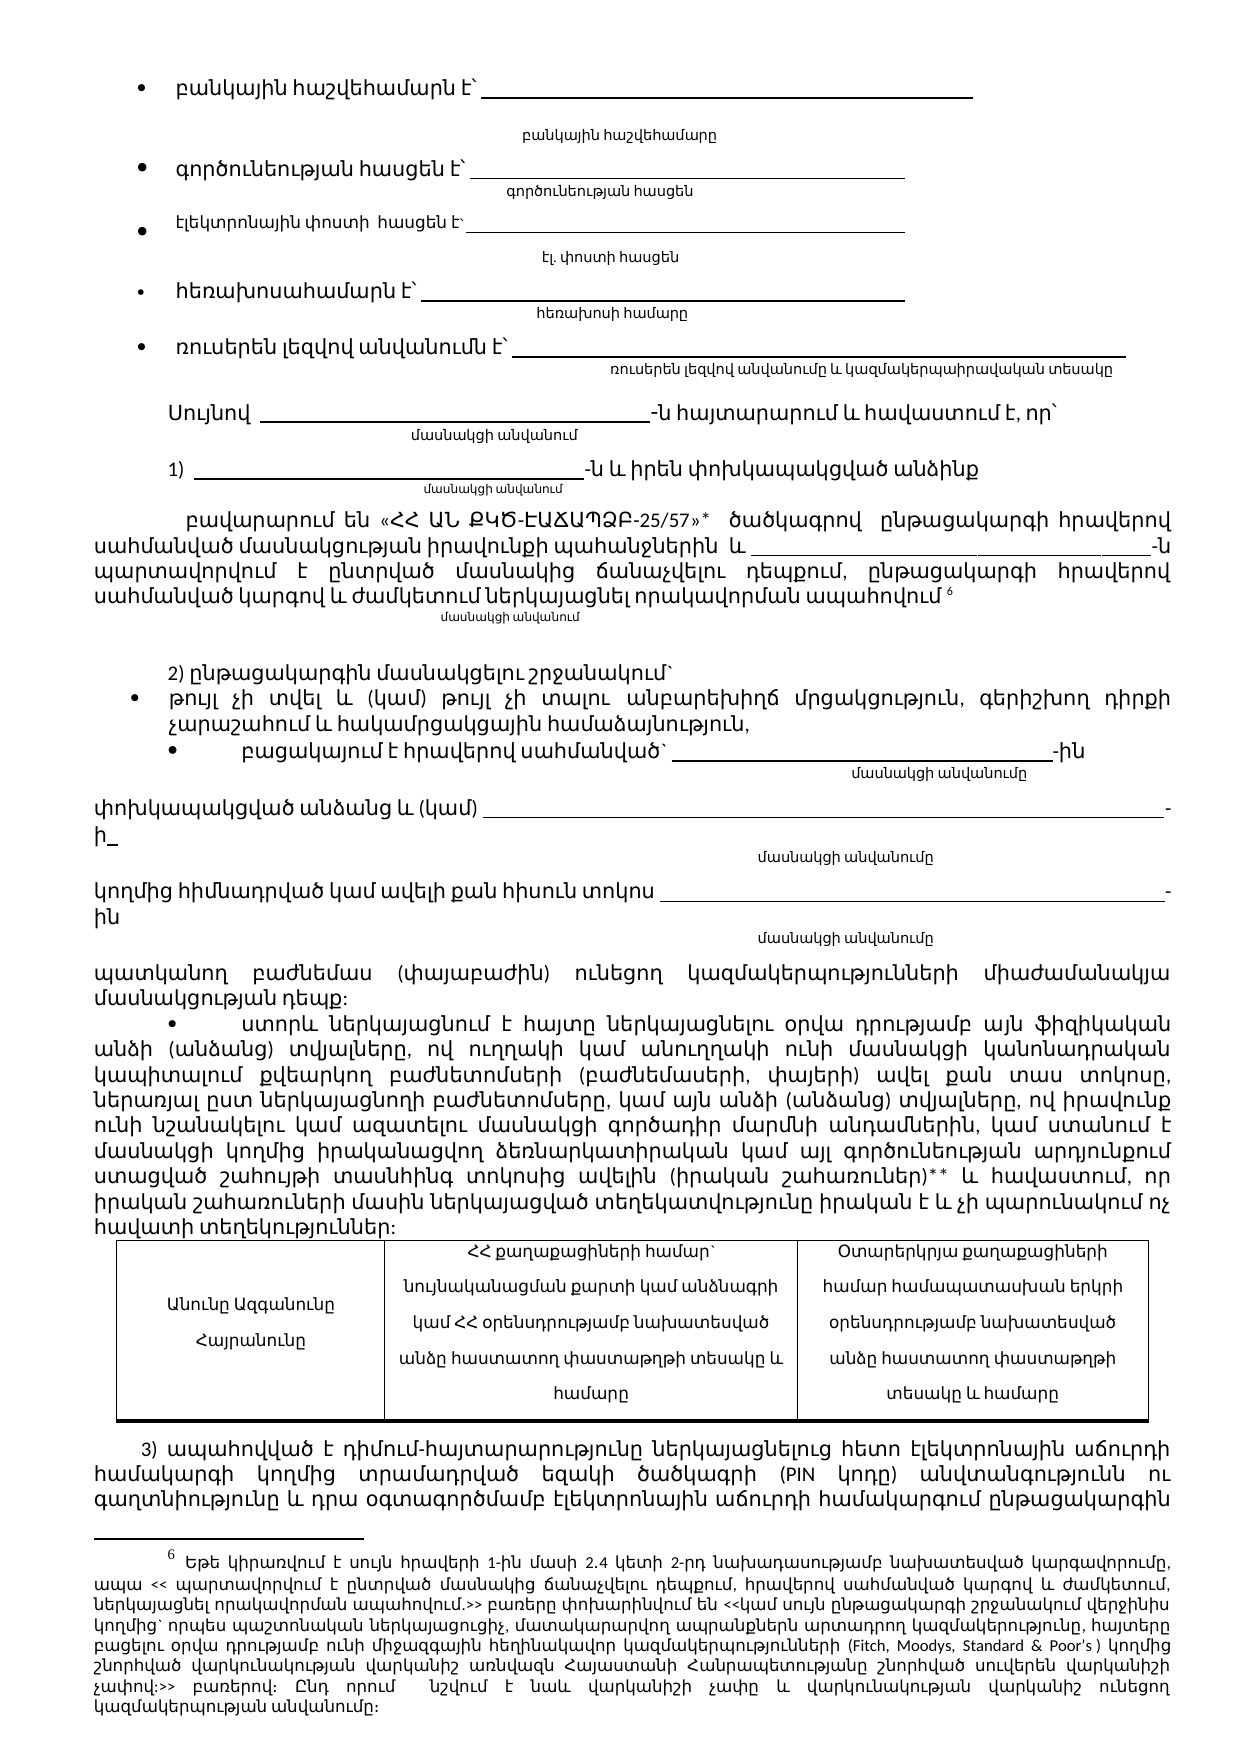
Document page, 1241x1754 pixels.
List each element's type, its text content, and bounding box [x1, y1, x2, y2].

list բանկային հաշվեհամարն է՝ [138, 75, 1171, 126]
text պատկանող բաժնեմաս (փայաբաժին) ունեցող կազմակերպությունների միաժամանակյա մասնակցության դեպք: [94, 960, 1171, 1011]
table_header ՀՀ քաղաքացիների համար` նույնականացման քարտի կամ անձնագրի կամ ՀՀ օրենսդրությամբ նախատեսված անձը հաստատող փաստաթղթի տեսակը և համարը [385, 1241, 797, 1419]
list ռուսերեն լեզվով անվանումն է՝ [138, 334, 1171, 360]
list բացակայում է հրավերով սահմանված` -ին [94, 736, 1171, 764]
list ստորև ներկայացնում է հայտը ներկայացնելու օրվա դրությամբ այն ֆիզիկական անձի (անձանց) տվյալները, ով ուղղակի կամ անուղղակի ունի մասնակցի կանոնադրական կապիտալում քվեարկող բաժնետոմսերի (բաժնեմասերի, փայերի) ավել քան տաս տոկոսը, ներառյալ ըստ ներկայացնողի բաժնետոմսերը, կամ այն անձի (անձանց) տվյալները, ով իրավունք ունի նշանակելու կամ ազատելու մասնակցի գործադիր մարմնի անդամներին, կամ ստանում է մասնակցի կողմից իրականացվող ձեռնարկատիրական կամ այլ գործունեության արդյունքում ստացված շահույթի տասնհինգ տոկոսից ավելին (իրական շահառուներ)** և հավաստում, որ իրական շահառուների մասին ներկայացված տեղեկատվությունը իրական է և չի պարունակում ոչ հավատի տեղեկություններ: [94, 1011, 1171, 1240]
text Սույնով -ն հայտարարում և հավաստում է, որ՝ [94, 396, 1171, 426]
list հեռախոսահամարն է՝ [138, 279, 1171, 304]
text 2) ընթացակարգին մասնակցելու շրջանակում` [94, 660, 1171, 685]
list էլեկտրոնային փոստի հասցեն է՝ [138, 212, 1171, 248]
text ռուսերեն լեզվով անվանումը և կազմակերպաիրավական տեսակը [536, 360, 1171, 391]
text մասնակցի անվանում [94, 482, 1171, 507]
text մասնակցի անվանում [94, 609, 1171, 634]
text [94, 1436, 1171, 1512]
text մասնակցի անվանումը [94, 848, 1171, 879]
text փոխկապակցված անձանց և (կամ) -ի [94, 795, 1171, 848]
list գործունեության հասցեն է՝ [138, 156, 1171, 182]
text հեռախոսի համարը [462, 304, 1171, 334]
list թույլ չի տվել և (կամ) թույլ չի տալու անբարեխիղճ մրցակցություն, գերիշխող դիրքի չարաշահում և հակամրցակցային համաձայնություն, [131, 685, 1171, 736]
text գործունեության հասցեն [94, 182, 1171, 212]
text բանկային հաշվեհամարը [94, 126, 1171, 156]
table_header Օտարերկրյա քաղաքացիների համար համապատասխան երկրի օրենսդրությամբ նախատեսված անձը հաստատող փաստաթղթի տեսակը և համարը [798, 1241, 1148, 1419]
text բավարարում են «ՀՀ ԱՆ ՔԿԾ-ԷԱՃԱՊՁԲ-25/57»* ծածկագրով ընթացակարգի հրավերով սահմանված մասնակցության իրավունքի պահանջներին և -ն պարտավորվում է ընտրված մասնակից ճանաչվելու դեպքում, ընթացակարգի հրավերով սահմանված կարգով և ժամկետում ներկայացնել որակավորման ապահովում [94, 507, 1171, 609]
text էլ. փոստի հասցեն [94, 248, 1171, 279]
text մասնակցի անվանումը [94, 764, 1171, 795]
table_header Անունը Ազգանունը Հայրանունը [117, 1241, 384, 1419]
text կողմից հիմնադրված կամ ավելի քան հիսուն տոկոս -ին [94, 879, 1171, 929]
text մասնակցի անվանում [94, 426, 1171, 457]
text մասնակցի անվանումը [94, 929, 1171, 960]
text 1) -ն և իրեն փոխկապակցված անձինք [94, 457, 1171, 482]
